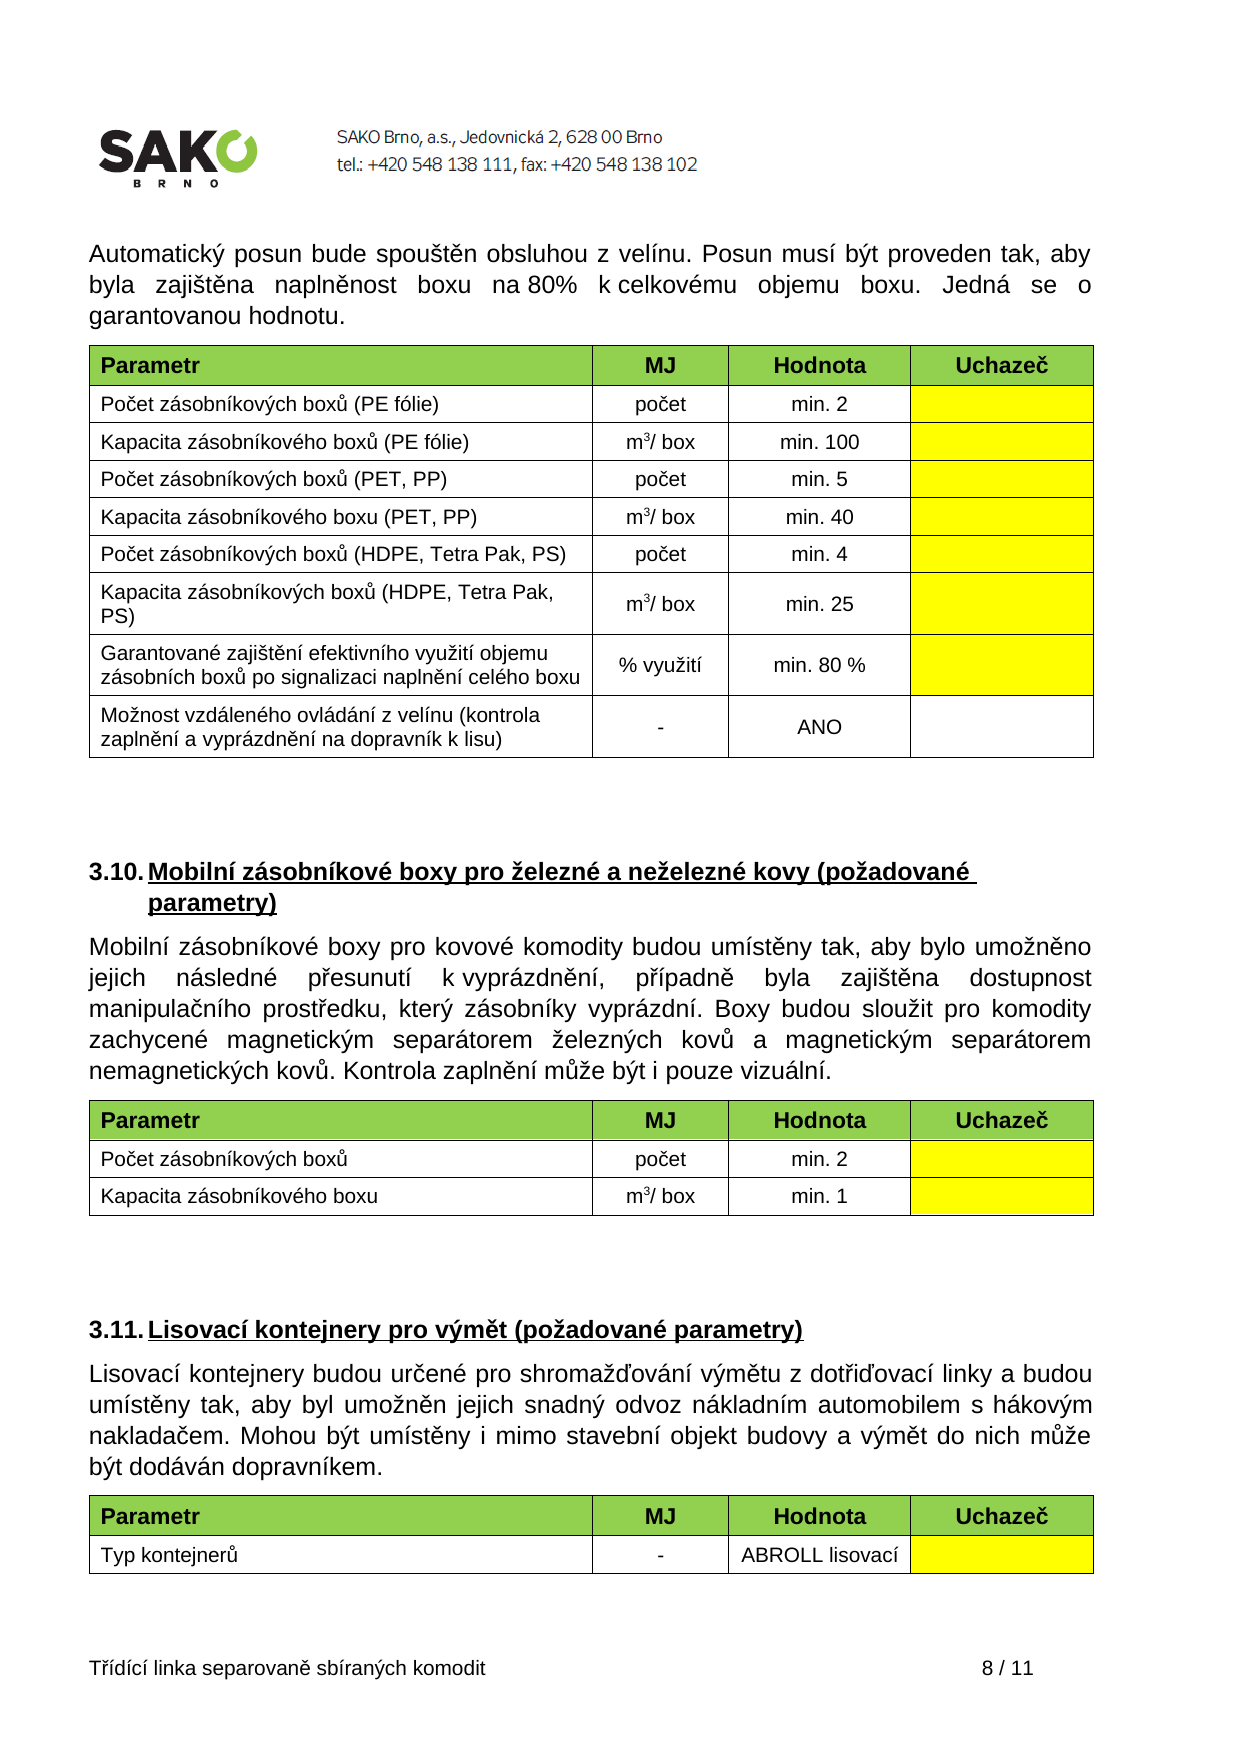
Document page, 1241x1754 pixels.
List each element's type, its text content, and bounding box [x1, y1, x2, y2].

table_cell m3/ box [593, 498, 728, 535]
table_cell [911, 635, 1093, 695]
table_cell počet [593, 461, 728, 497]
table_cell [911, 1178, 1093, 1214]
table_cell Počet zásobníkových boxů [90, 1141, 592, 1177]
table_header Uchazeč [911, 1101, 1093, 1139]
table_cell Typ kontejnerů [90, 1536, 592, 1573]
table_cell [911, 536, 1093, 572]
table_cell [911, 498, 1093, 535]
table_header Hodnota [729, 346, 910, 385]
table_header Parametr [90, 346, 592, 385]
table_cell min. 1 [729, 1178, 910, 1214]
table_cell Počet zásobníkových boxů (HDPE, Tetra Pak, PS) [90, 536, 592, 572]
table_cell [911, 461, 1093, 497]
table_cell ABROLL lisovací [729, 1536, 910, 1573]
table_cell min. 25 [729, 573, 910, 634]
table_header Parametr [90, 1101, 592, 1139]
table_header MJ [593, 346, 728, 385]
table_cell Počet zásobníkových boxů (PET, PP) [90, 461, 592, 497]
table_cell min. 2 [729, 386, 910, 422]
table_cell - [593, 696, 728, 757]
text Lisovací kontejnery budou určené pro shromažďování výmětu z dotřiďovací linky a budou umístěny tak, aby byl umožněn jejich snadný odvoz nákladním automobilem s hákovým nakladačem. Mohou být umístěny i mimo stavební objekt budovy a výmět do nich může být dodáván dopravníkem. [89, 1359, 1093, 1481]
table_header MJ [593, 1496, 728, 1535]
table_cell min. 2 [729, 1141, 910, 1177]
table_cell [911, 423, 1093, 460]
table_cell [911, 1536, 1093, 1573]
table_cell min. 5 [729, 461, 910, 497]
table_cell min. 100 [729, 423, 910, 460]
table_cell m3/ box [593, 573, 728, 634]
table_header Hodnota [729, 1496, 910, 1535]
table_cell Kapacita zásobníkových boxů (HDPE, Tetra Pak, PS) [90, 573, 592, 634]
table_cell [911, 696, 1093, 757]
table_cell m3/ box [593, 1178, 728, 1214]
table_cell [911, 1141, 1093, 1177]
table_cell Počet zásobníkových boxů (PE fólie) [90, 386, 592, 422]
table_cell Kapacita zásobníkového boxu [90, 1178, 592, 1214]
text Mobilní zásobníkové boxy pro kovové komodity budou umístěny tak, aby bylo umožněno jejich následné přesunutí k vyprázdnění, případně byla zajištěna dostupnost manipulačního prostředku, který zásobníky vyprázdní. Boxy budou sloužit pro komodity zachycené magnetickým separátorem železných kovů a magnetickým separátorem nemagnetických kovů. Kontrola zaplnění může být i pouze vizuální. [89, 932, 1093, 1085]
subtitle Mobilní zásobníkové boxy pro železné a neželezné kovy (požadované parametry) [89, 857, 1093, 917]
table_cell - [593, 1536, 728, 1573]
table_cell Kapacita zásobníkového boxu (PET, PP) [90, 498, 592, 535]
table_cell [911, 573, 1093, 634]
table_cell počet [593, 536, 728, 572]
table_cell [911, 386, 1093, 422]
table_header Uchazeč [911, 1496, 1093, 1535]
table_cell min. 40 [729, 498, 910, 535]
table_header Parametr [90, 1496, 592, 1535]
table_header Uchazeč [911, 346, 1093, 385]
table_cell Možnost vzdáleného ovládání z velínu (kontrola zaplnění a vyprázdnění na dopravník k lisu) [90, 696, 592, 757]
table_cell min. 4 [729, 536, 910, 572]
table_cell Garantované zajištění efektivního využití objemu zásobních boxů po signalizaci naplnění celého boxu [90, 635, 592, 695]
table_cell ANO [729, 696, 910, 757]
table_cell % využití [593, 635, 728, 695]
table_header Hodnota [729, 1101, 910, 1139]
table_cell m3/ box [593, 423, 728, 460]
table_header MJ [593, 1101, 728, 1139]
table_cell počet [593, 386, 728, 422]
table_cell Kapacita zásobníkového boxů (PE fólie) [90, 423, 592, 460]
subtitle Lisovací kontejnery pro výmět (požadované parametry) [89, 1315, 1093, 1344]
table_cell počet [593, 1141, 728, 1177]
picture [88, 73, 1125, 212]
table_cell min. 80 % [729, 635, 910, 695]
